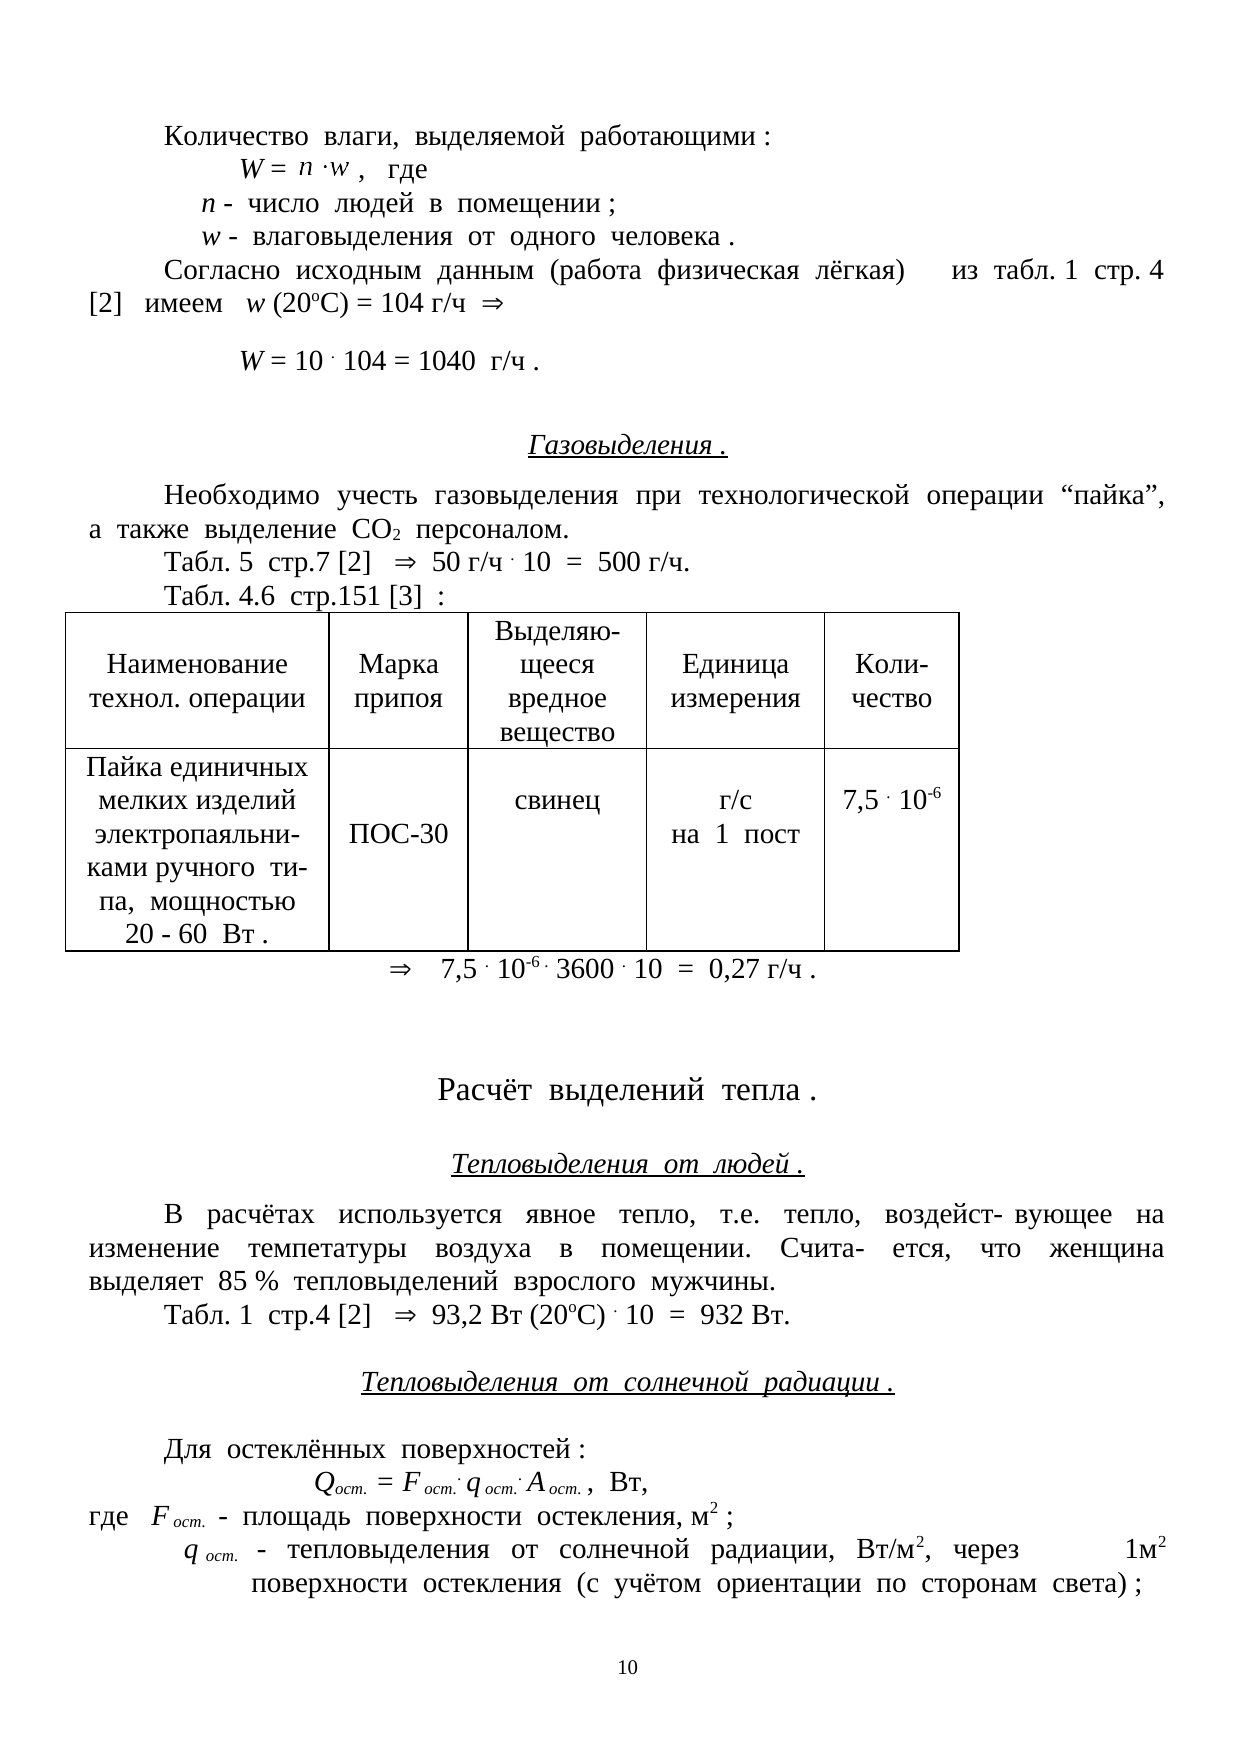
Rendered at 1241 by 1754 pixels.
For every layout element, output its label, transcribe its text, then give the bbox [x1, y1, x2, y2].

text Табл. 4.6 стр.151 [3] : [89, 578, 1167, 612]
text где F ост. - площадь поверхности остекления, м2 ; [89, 1498, 1167, 1532]
text q ост. - тепловыделения от солнечной радиации, Вт/м2, через 1м2 поверхности остекления (с учётом ориентации по сторонам света) ; [89, 1532, 1167, 1599]
text Табл. 5 стр.7 [2] 50 г/ч . 10 = 500 г/ч. [89, 545, 1167, 578]
text Qост. = F ост.. q ост.. А ост. , Вт, [89, 1465, 1167, 1498]
table_header Марка припоя [330, 613, 467, 747]
table_header Выделяю-щееся вредное вещество [469, 613, 646, 747]
table_header Коли- чество [825, 613, 958, 747]
text W = , где [89, 152, 1167, 185]
text Тепловыделения от людей . [89, 1146, 1167, 1180]
text Для остеклённых поверхностей : [89, 1431, 1167, 1465]
table_cell свинец [469, 749, 646, 950]
text В расчётах используется явное тепло, т.е. тепло, воздейст- вующее на изменение темпетатуры воздуха в помещении. Счита- ется, что женщина выделяет 85 % тепловыделений взрослого мужчины. [89, 1196, 1167, 1297]
table_header Наименование технол. операции [66, 613, 328, 747]
table_cell г/с на 1 пост [647, 749, 824, 950]
text Количество влаги, выделяемой работающими : [89, 118, 1167, 152]
table_cell ПОС-30 [330, 749, 467, 950]
list 7,5 . 10-6 . 3600 . 10 = 0,27 г/ч . [389, 952, 1167, 985]
text Газовыделения . [89, 427, 1167, 461]
text W = 10 . 104 = 1040 г/ч . [164, 343, 1167, 377]
text Тепловыделения от солнечной радиации . [89, 1364, 1167, 1398]
table_cell Пайка единичных мелких изделий электропаяльни- ками ручного ти- па, мощностью 20 - 60 Вт . [66, 749, 328, 950]
text n - число людей в помещении ; [89, 185, 1167, 219]
text w - влаговыделения от одного человека . [89, 219, 1167, 252]
text Необходимо учесть газовыделения при технологической операции “пайка”, а также выделение СО2 персоналом. [89, 478, 1167, 545]
table_header Единица измерения [647, 613, 824, 747]
text Согласно исходным данным (работа физическая лёгкая) из табл. 1 стр. 4 [2] имеем w (20оС) = 104 г/ч [89, 252, 1167, 319]
text Расчёт выделений тепла . [89, 1069, 1167, 1108]
text Табл. 1 стр.4 [2] 93,2 Вт (20оС) . 10 = 932 Вт. [89, 1297, 1167, 1331]
table_cell 7,5 . 10-6 [825, 749, 958, 950]
